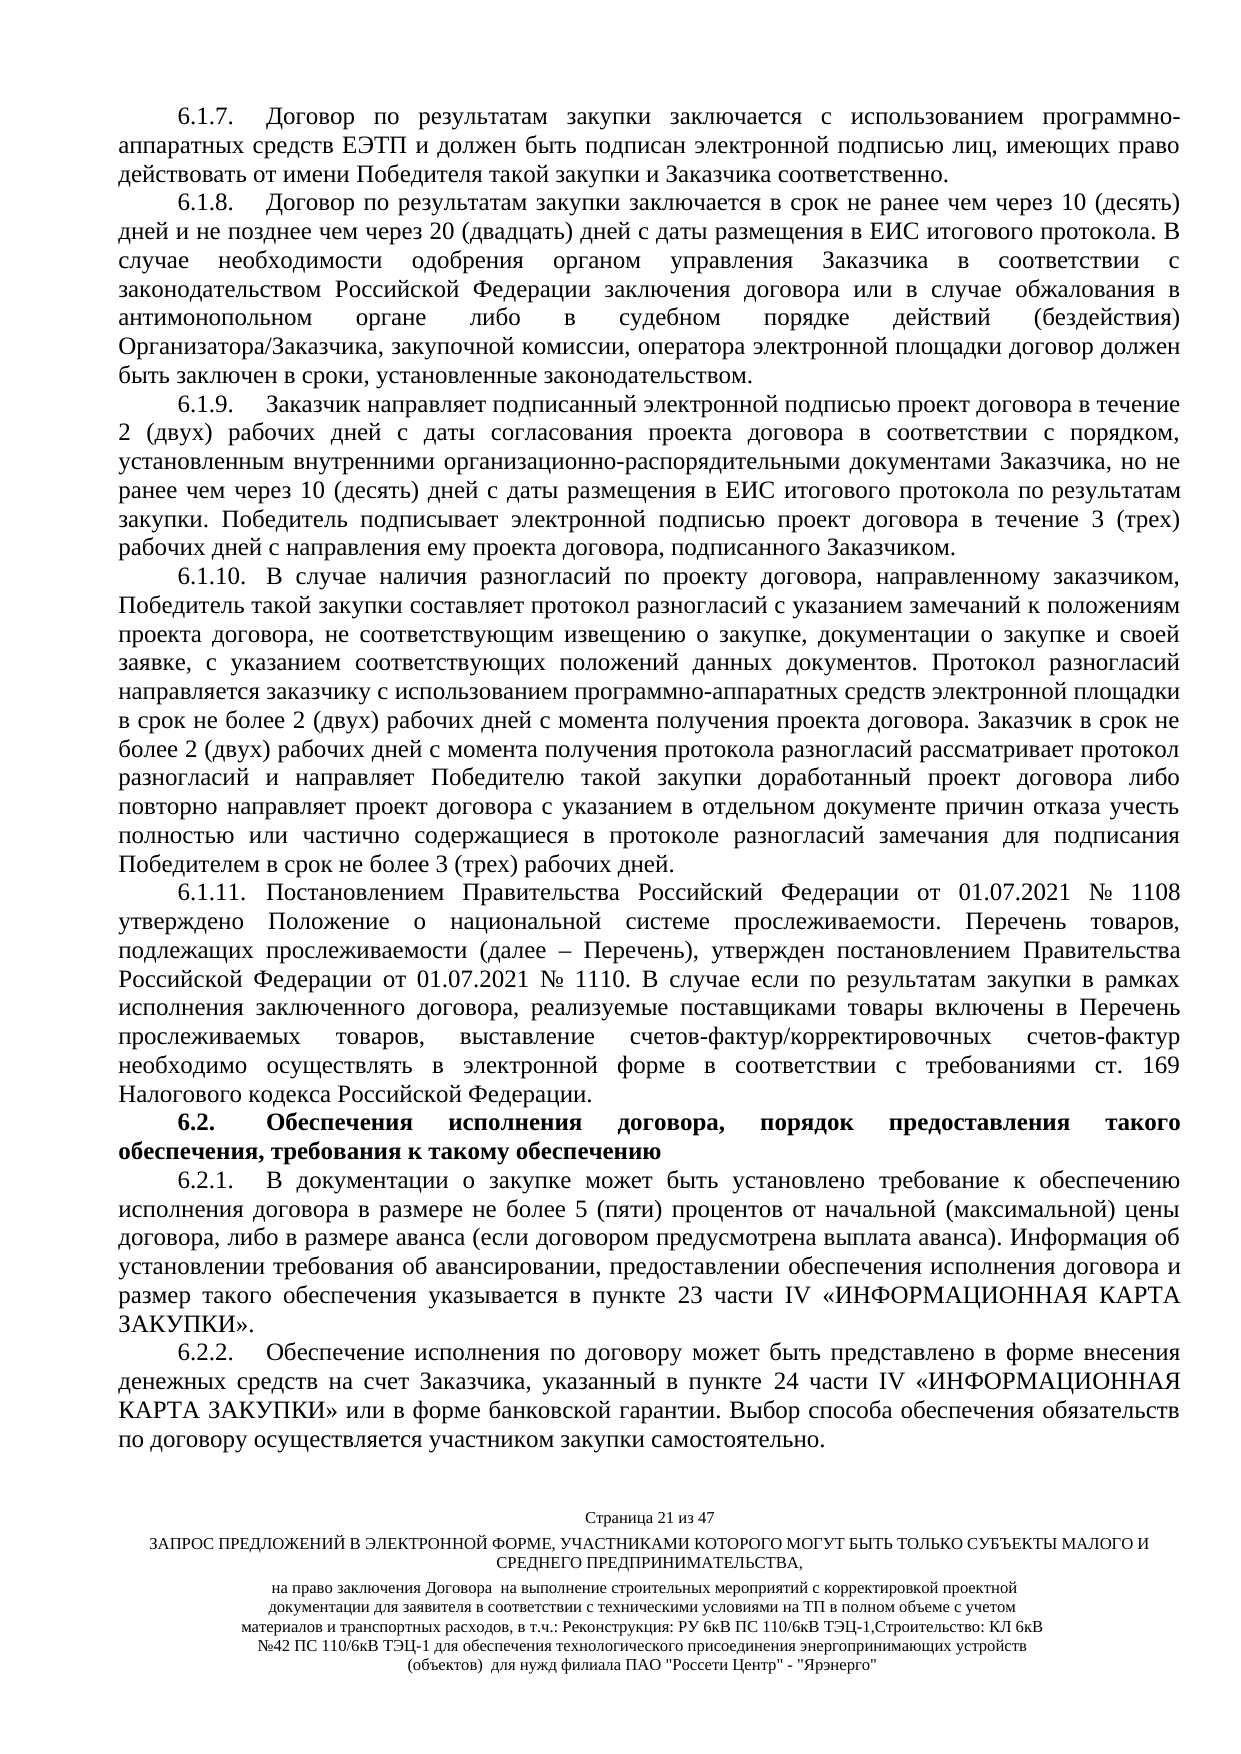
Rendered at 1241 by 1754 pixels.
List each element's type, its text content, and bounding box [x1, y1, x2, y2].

subtitle Обеспечения исполнения договора, порядок предоставления такого обеспечения, требования к такому обеспечению [118, 1107, 1181, 1165]
subtitle Постановлением Правительства Российский Федерации от 01.07.2021 № 1108 утверждено Положение о национальной системе прослеживаемости. Перечень товаров, подлежащих прослеживаемости (далее – Перечень), утвержден постановлением Правительства Российской Федерации от 01.07.2021 № 1110. В случае если по результатам закупки в рамках исполнения заключенного договора, реализуемые поставщиками товары включены в Перечень прослеживаемых товаров, выставление счетов-фактур/корректировочных счетов-фактур необходимо осуществлять в электронной форме в соответствии с требованиями ст. 169 Налогового кодекса Российской Федерации. [118, 877, 1181, 1107]
subtitle В документации о закупке может быть установлено требование к обеспечению исполнения договора в размере не более 5 (пяти) процентов от начальной (максимальной) цены договора, либо в размере аванса (если договором предусмотрена выплата аванса). Информация об установлении требования об авансировании, предоставлении обеспечения исполнения договора и размер такого обеспечения указывается в пункте 23 части IV «ИНФОРМАЦИОННАЯ КАРТА ЗАКУПКИ». [118, 1165, 1181, 1337]
subtitle Договор по результатам закупки заключается в срок не ранее чем через 10 (десять) дней и не позднее чем через 20 (двадцать) дней с даты размещения в ЕИС итогового протокола. В случае необходимости одобрения органом управления Заказчика в соответствии с законодательством Российской Федерации заключения договора или в случае обжалования в антимонопольном органе либо в судебном порядке действий (бездействия) Организатора/Заказчика, закупочной комиссии, оператора электронной площадки договор должен быть заключен в сроки, установленные законодательством. [118, 187, 1181, 389]
subtitle Обеспечение исполнения по договору может быть представлено в форме внесения денежных средств на счет Заказчика, указанный в пункте 24 части IV «ИНФОРМАЦИОННАЯ КАРТА ЗАКУПКИ» или в форме банковской гарантии. Выбор способа обеспечения обязательств по договору осуществляется участником закупки самостоятельно. [118, 1337, 1181, 1452]
subtitle В случае наличия разногласий по проекту договора, направленному заказчиком, Победитель такой закупки составляет протокол разногласий с указанием замечаний к положениям проекта договора, не соответствующим извещению о закупке, документации о закупке и своей заявке, с указанием соответствующих положений данных документов. Протокол разногласий направляется заказчику с использованием программно-аппаратных средств электронной площадки в срок не более 2 (двух) рабочих дней с момента получения проекта договора. Заказчик в срок не более 2 (двух) рабочих дней с момента получения протокола разногласий рассматривает протокол разногласий и направляет Победителю такой закупки доработанный проект договора либо повторно направляет проект договора с указанием в отдельном документе причин отказа учесть полностью или частично содержащиеся в протоколе разногласий замечания для подписания Победителем в срок не более 3 (трех) рабочих дней. [118, 561, 1181, 877]
subtitle Договор по результатам закупки заключается с использованием программно-аппаратных средств ЕЭТП и должен быть подписан электронной подписью лиц, имеющих право действовать от имени Победителя такой закупки и Заказчика соответственно. [118, 101, 1181, 187]
subtitle Заказчик направляет подписанный электронной подписью проект договора в течение 2 (двух) рабочих дней с даты согласования проекта договора в соответствии с порядком, установленным внутренними организационно-распорядительными документами Заказчика, но не ранее чем через 10 (десять) дней с даты размещения в ЕИС итогового протокола по результатам закупки. Победитель подписывает электронной подписью проект договора в течение 3 (трех) рабочих дней с направления ему проекта договора, подписанного Заказчиком. [118, 389, 1181, 561]
